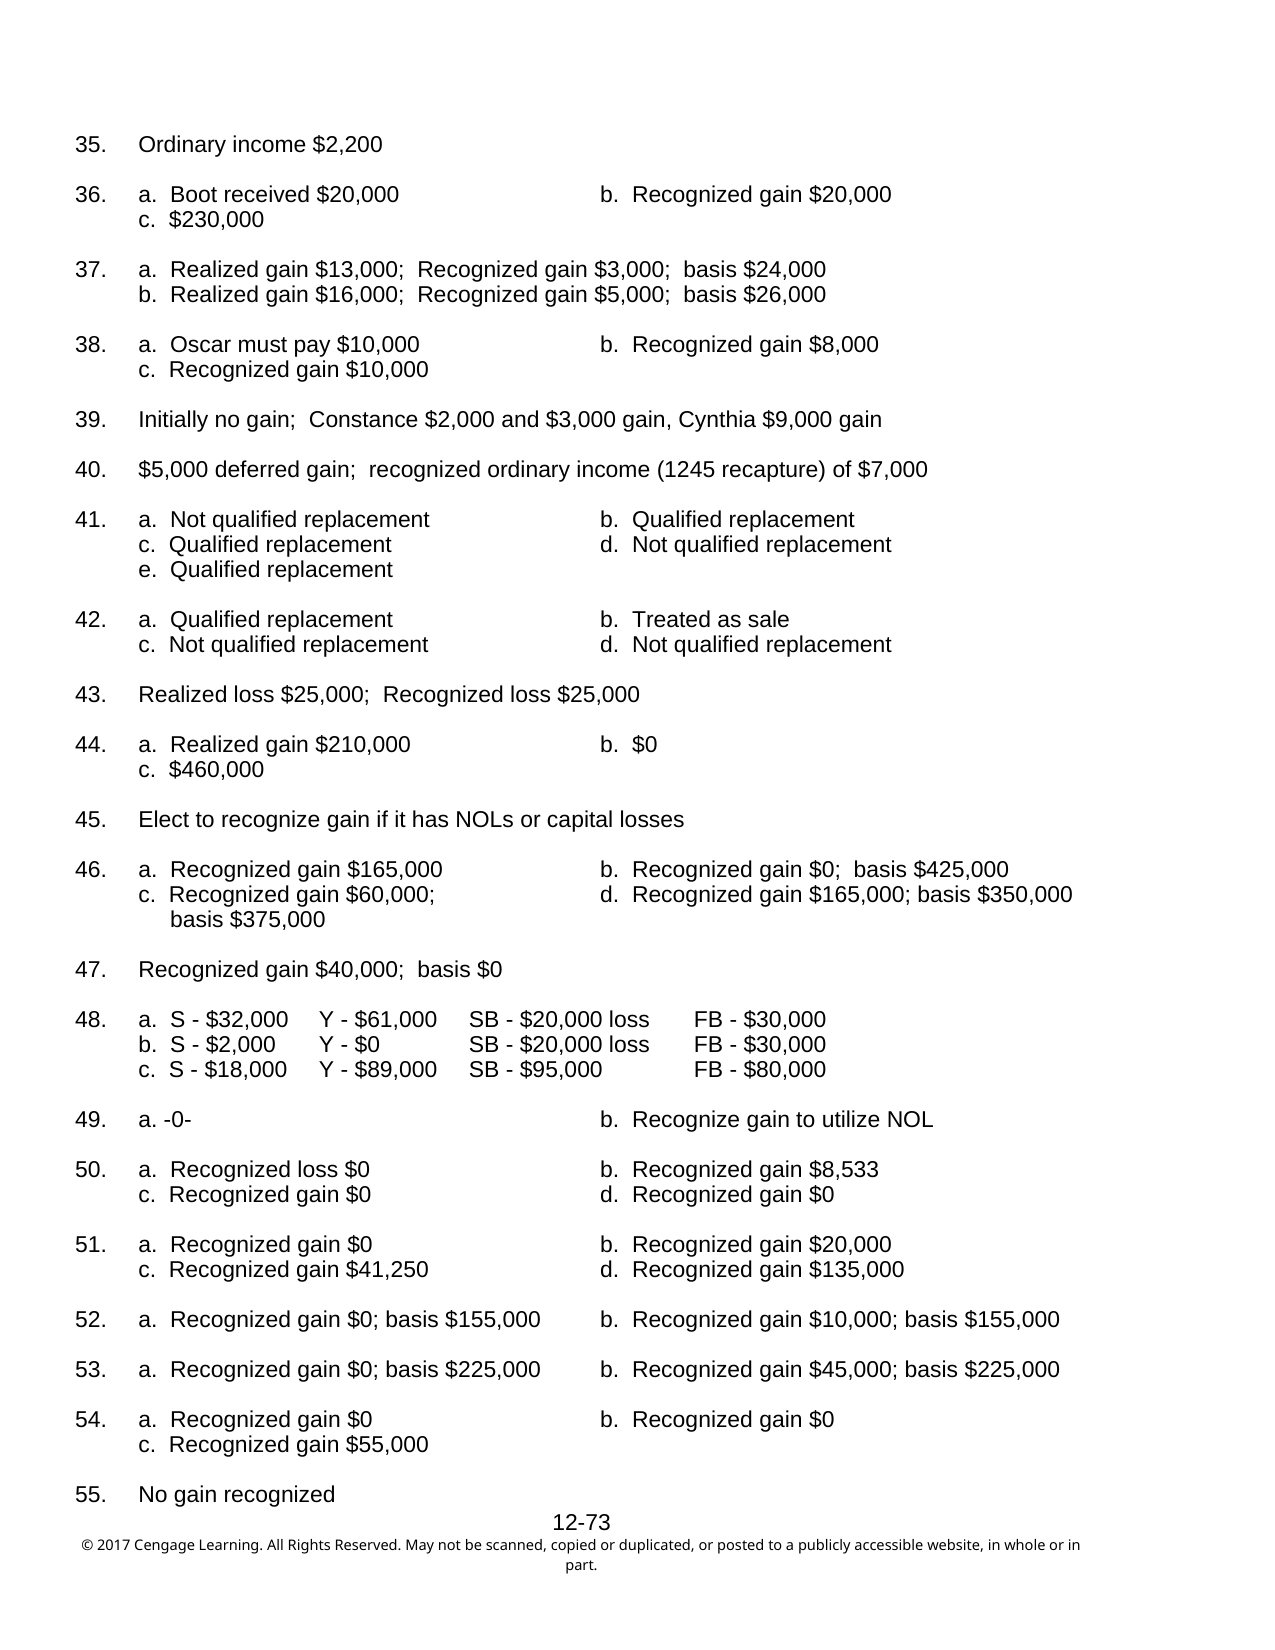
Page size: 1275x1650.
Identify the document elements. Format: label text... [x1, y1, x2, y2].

text 47. Recognized gain $40,000; basis $0 [75, 957, 1087, 982]
text 51. a. Recognized gain $0 b. Recognized gain $20,000 [75, 1232, 1087, 1257]
text e. Qualified replacement [75, 557, 1087, 582]
text 50. a. Recognized loss $0 b. Recognized gain $8,533 [75, 1157, 1087, 1182]
text basis $375,000 [75, 907, 1087, 932]
text 43. Realized loss $25,000; Recognized loss $25,000 [75, 682, 1087, 707]
text 42. a. Qualified replacement b. Treated as sale [75, 607, 1087, 632]
text c. Qualified replacement d. Not qualified replacement [75, 532, 1087, 557]
text 54. a. Recognized gain $0 b. Recognized gain $0 [75, 1407, 1087, 1432]
text b. S - $2,000 Y - $0 SB - $20,000 loss FB - $30,000 [75, 1032, 1087, 1057]
text c. Not qualified replacement d. Not qualified replacement [75, 632, 1087, 657]
text 36. a. Boot received $20,000 b. Recognized gain $20,000 [75, 182, 1087, 207]
text c. Recognized gain $60,000; d. Recognized gain $165,000; basis $350,000 [75, 882, 1087, 907]
text 49. a. -0- b. Recognize gain to utilize NOL [75, 1107, 1087, 1132]
text 52. a. Recognized gain $0; basis $155,000 b. Recognized gain $10,000; basis $155,000 [75, 1307, 1087, 1332]
text c. Recognized gain $55,000 [75, 1432, 1087, 1457]
text c. $230,000 [75, 207, 1087, 232]
text 35. Ordinary income $2,200 [75, 132, 1087, 157]
text 38. a. Oscar must pay $10,000 b. Recognized gain $8,000 [75, 332, 1087, 357]
text 37. a. Realized gain $13,000; Recognized gain $3,000; basis $24,000 [75, 257, 1087, 282]
text 40. $5,000 deferred gain; recognized ordinary income (1245 recapture) of $7,000 [75, 457, 1087, 482]
text b. Realized gain $16,000; Recognized gain $5,000; basis $26,000 [75, 282, 1087, 307]
text 44. a. Realized gain $210,000 b. $0 [75, 732, 1087, 757]
text 46. a. Recognized gain $165,000 b. Recognized gain $0; basis $425,000 [75, 857, 1087, 882]
text 55. No gain recognized [75, 1482, 1087, 1507]
text 45. Elect to recognize gain if it has NOLs or capital losses [75, 807, 1087, 832]
text c. Recognized gain $10,000 [75, 357, 1087, 382]
text c. S - $18,000 Y - $89,000 SB - $95,000 FB - $80,000 [75, 1057, 1087, 1082]
text c. Recognized gain $41,250 d. Recognized gain $135,000 [75, 1257, 1087, 1282]
text c. $460,000 [75, 757, 1087, 782]
text c. Recognized gain $0 d. Recognized gain $0 [75, 1182, 1087, 1207]
text 41. a. Not qualified replacement b. Qualified replacement [75, 507, 1087, 532]
text 39. Initially no gain; Constance $2,000 and $3,000 gain, Cynthia $9,000 gain [75, 407, 1087, 432]
text 53. a. Recognized gain $0; basis $225,000 b. Recognized gain $45,000; basis $225,000 [75, 1357, 1087, 1382]
text 48. a. S - $32,000 Y - $61,000 SB - $20,000 loss FB - $30,000 [75, 1007, 1087, 1032]
